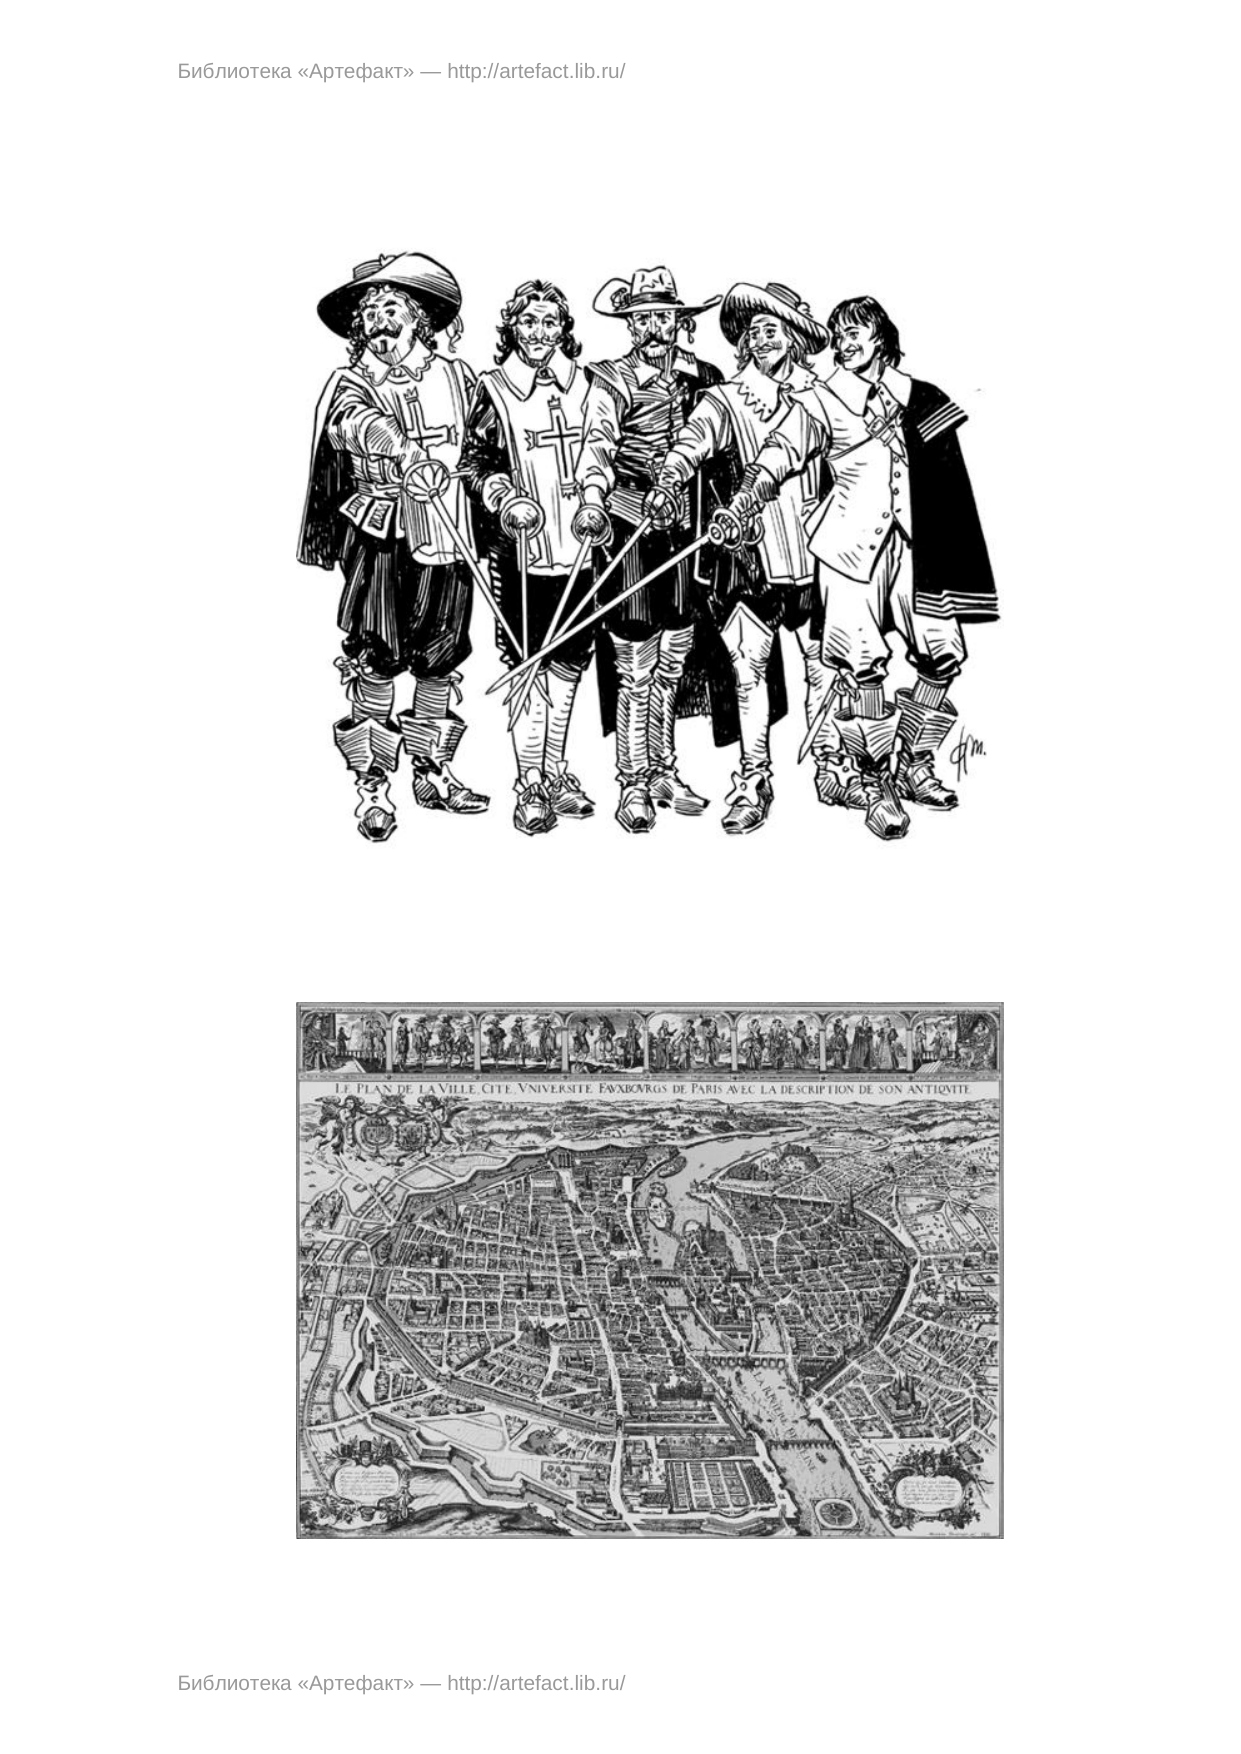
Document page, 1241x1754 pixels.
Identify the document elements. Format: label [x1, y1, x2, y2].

picture [296, 1002, 1004, 1539]
picture [296, 118, 1004, 974]
